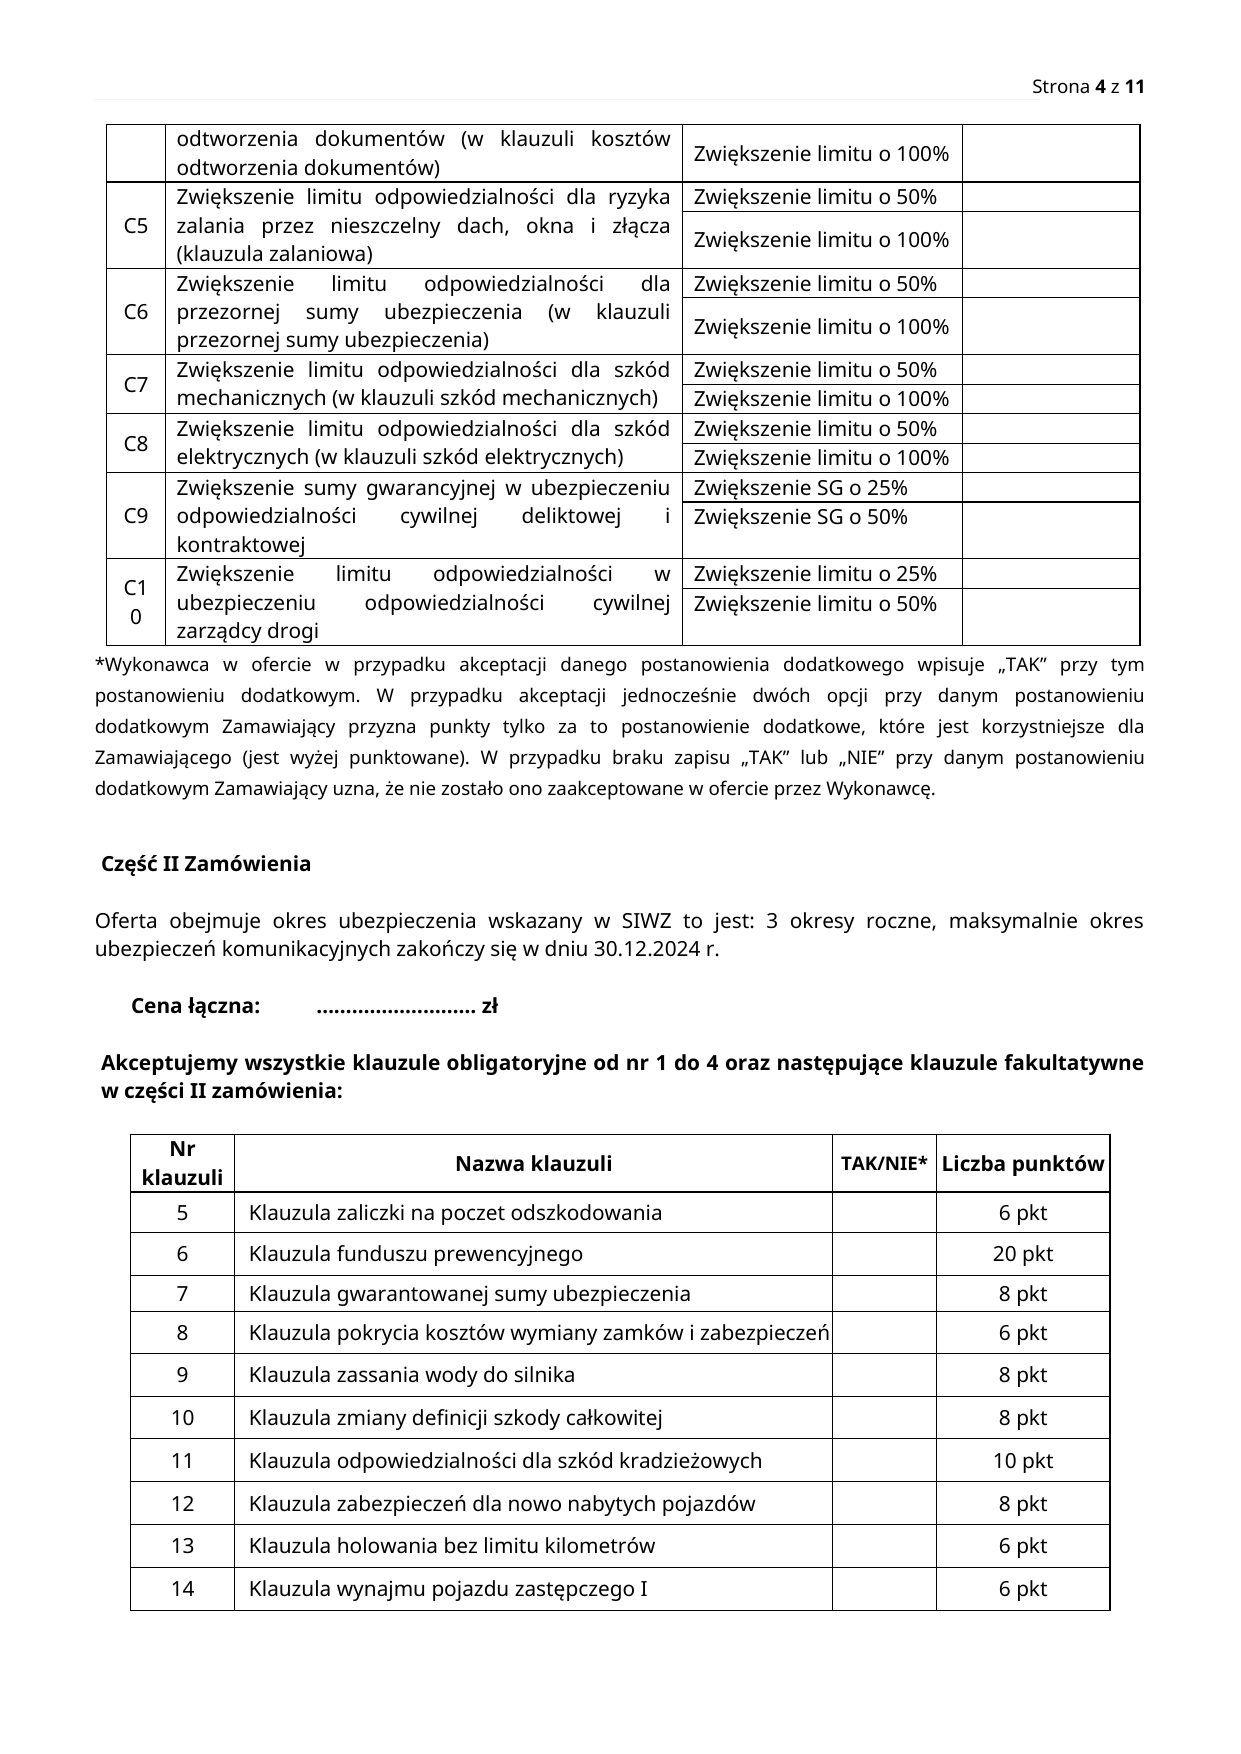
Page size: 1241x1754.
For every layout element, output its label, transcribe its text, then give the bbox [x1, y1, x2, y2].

table_cell Zwiększenie sumy gwarancyjnej w ubezpieczeniu odpowiedzialności cywilnej deliktowej i kontraktowej [166, 473, 682, 558]
table_cell Zwiększenie limitu o 50% [683, 414, 962, 442]
table_cell 10 [131, 1397, 234, 1438]
table_cell Zwiększenie limitu odpowiedzialności w ubezpieczeniu odpowiedzialności cywilnej zarządcy drogi [166, 559, 682, 645]
table_cell [833, 1354, 936, 1396]
table_cell 20 pkt [937, 1233, 1109, 1275]
table_cell Klauzula odpowiedzialności dla szkód kradzieżowych [235, 1439, 832, 1481]
table_cell Zwiększenie limitu o 50% [683, 269, 962, 297]
table_cell 8 pkt [937, 1276, 1109, 1311]
table_cell Zwiększenie limitu odpowiedzialności dla ryzyka zalania przez nieszczelny dach, okna i złącza (klauzula zalaniowa) [166, 183, 682, 268]
table_cell [963, 269, 1139, 297]
table_cell Zwiększenie limitu o 100% [683, 125, 962, 181]
table_cell C10 [107, 559, 165, 645]
text Akceptujemy wszystkie klauzule obligatoryjne od nr 1 do 4 oraz następujące klauzule fakultatywne w części II zamówienia: [101, 1048, 1146, 1105]
table_cell 12 [131, 1482, 234, 1524]
table_cell 6 pkt [937, 1568, 1109, 1609]
table_cell [963, 503, 1139, 558]
table_cell Zwiększenie SG o 25% [683, 473, 962, 501]
table_cell [963, 125, 1139, 181]
table_cell Klauzula gwarantowanej sumy ubezpieczenia [235, 1276, 832, 1311]
table_cell [833, 1482, 936, 1524]
table_cell 6 pkt [937, 1312, 1109, 1353]
table_cell 11 [131, 1439, 234, 1481]
table_cell [963, 298, 1139, 354]
table_header Liczba punktów [937, 1135, 1109, 1191]
table_cell [963, 589, 1139, 645]
table_cell Zwiększenie limitu o 100% [683, 298, 962, 354]
text Oferta obejmuje okres ubezpieczenia wskazany w SIWZ to jest: 3 okresy roczne, maksymalnie okres ubezpieczeń komunikacyjnych zakończy się w dniu 30.12.2024 r. [94, 906, 1146, 963]
table_cell Klauzula wynajmu pojazdu zastępczego I [235, 1568, 832, 1609]
table_cell 8 pkt [937, 1482, 1109, 1524]
table_cell [963, 444, 1139, 472]
table_cell 8 pkt [937, 1354, 1109, 1396]
table_cell Zwiększenie limitu o 50% [683, 183, 962, 211]
table_cell Klauzula funduszu prewencyjnego [235, 1233, 832, 1275]
table_cell [833, 1568, 936, 1609]
table_header TAK/NIE* [833, 1135, 936, 1191]
table_cell Zwiększenie limitu odpowiedzialności dla przezornej sumy ubezpieczenia (w klauzuli przezornej sumy ubezpieczenia) [166, 269, 682, 354]
table_cell 13 [131, 1525, 234, 1567]
table_cell 8 [131, 1312, 234, 1353]
table_cell [963, 355, 1139, 383]
table_cell [833, 1276, 936, 1311]
table_cell [833, 1439, 936, 1481]
table_cell [963, 212, 1139, 268]
table_cell [963, 473, 1139, 501]
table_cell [166, 125, 682, 181]
table_cell C4 [107, 125, 165, 181]
table_cell [963, 559, 1139, 588]
table_cell C8 [107, 414, 165, 472]
table_cell Zwiększenie limitu o 100% [683, 444, 962, 472]
table_cell 5 [131, 1193, 234, 1232]
table_cell Klauzula holowania bez limitu kilometrów [235, 1525, 832, 1567]
table_cell 8 pkt [937, 1397, 1109, 1438]
table_cell 6 pkt [937, 1525, 1109, 1567]
table_cell [833, 1397, 936, 1438]
table_cell Klauzula zmiany definicji szkody całkowitej [235, 1397, 832, 1438]
table_cell C7 [107, 355, 165, 413]
table_cell Zwiększenie limitu odpowiedzialności dla szkód elektrycznych (w klauzuli szkód elektrycznych) [166, 414, 682, 472]
text *Wykonawca w ofercie w przypadku akceptacji danego postanowienia dodatkowego wpisuje „TAK” przy tym postanowieniu dodatkowym. W przypadku akceptacji jednocześnie dwóch opcji przy danym postanowieniu dodatkowym Zamawiający przyzna punkty tylko za to postanowienie dodatkowe, które jest korzystniejsze dla Zamawiającego (jest wyżej punktowane). W przypadku braku zapisu „TAK” lub „NIE” przy danym postanowieniu dodatkowym Zamawiający uzna, że nie zostało ono zaakceptowane w ofercie przez Wykonawcę. [94, 646, 1146, 801]
table_cell [963, 414, 1139, 442]
table_cell Klauzula zassania wody do silnika [235, 1354, 832, 1396]
table_header Nazwa klauzuli [235, 1135, 832, 1191]
table_cell Zwiększenie SG o 50% [683, 503, 962, 558]
table_cell C6 [107, 269, 165, 354]
table_cell Zwiększenie limitu o 50% [683, 589, 962, 645]
table_cell [833, 1525, 936, 1567]
text Część II Zamówienia [101, 843, 1146, 878]
table_cell 9 [131, 1354, 234, 1396]
table_cell Klauzula zaliczki na poczet odszkodowania [235, 1193, 832, 1232]
table_cell 10 pkt [937, 1439, 1109, 1481]
table_cell 6 [131, 1233, 234, 1275]
table_cell Zwiększenie limitu o 100% [683, 212, 962, 268]
text Cena łączna: ……………………… zł [131, 991, 1146, 1020]
table_cell Zwiększenie limitu odpowiedzialności dla szkód mechanicznych (w klauzuli szkód mechanicznych) [166, 355, 682, 413]
table_cell 6 pkt [937, 1193, 1109, 1232]
table_cell Klauzula pokrycia kosztów wymiany zamków i zabezpieczeń [235, 1312, 832, 1353]
table_cell [833, 1233, 936, 1275]
table_cell [963, 385, 1139, 413]
table_cell C5 [107, 183, 165, 268]
table_cell [833, 1193, 936, 1232]
table_cell [963, 183, 1139, 211]
table_cell Zwiększenie limitu o 25% [683, 559, 962, 588]
table_cell 14 [131, 1568, 234, 1609]
table_cell Klauzula zabezpieczeń dla nowo nabytych pojazdów [235, 1482, 832, 1524]
table_cell [833, 1312, 936, 1353]
table_cell Zwiększenie limitu o 50% [683, 355, 962, 383]
table_cell 7 [131, 1276, 234, 1311]
table_cell Zwiększenie limitu o 100% [683, 385, 962, 413]
table_cell C9 [107, 473, 165, 558]
table_header Nr klauzuli [131, 1135, 234, 1191]
